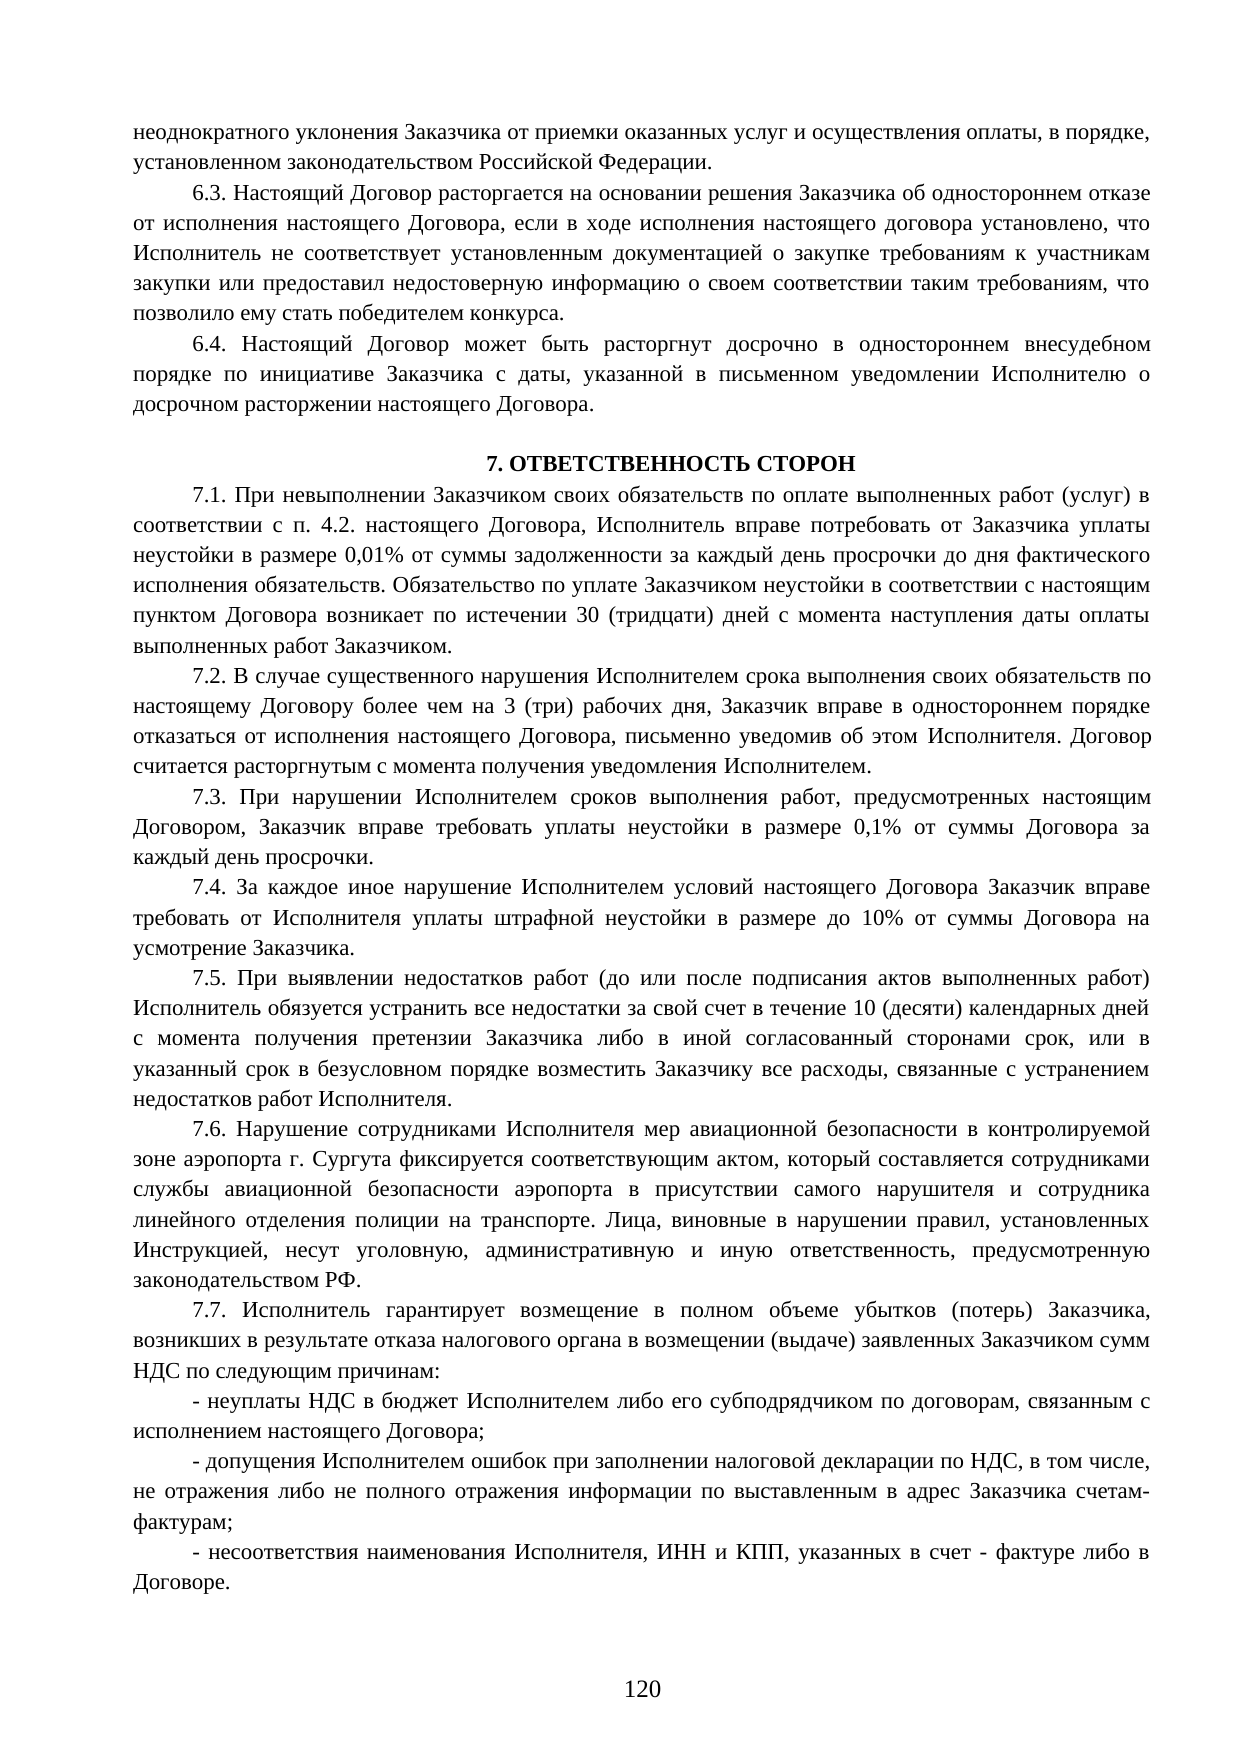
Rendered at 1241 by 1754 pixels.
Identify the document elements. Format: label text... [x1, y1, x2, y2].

text - несоответствия наименования Исполнителя, ИНН и КПП, указанных в счет - фактуре либо в Договоре. [133, 1538, 1152, 1594]
text 7.5. При выявлении недостатков работ (до или после подписания актов выполненных работ) Исполнитель обязуется устранить все недостатки за свой счет в течение 10 (десяти) календарных дней с момента получения претензии Заказчика либо в иной согласованный сторонами срок, или в указанный срок в безусловном порядке возместить Заказчику все расходы, связанные с устранением недостатков работ Исполнителя. [133, 964, 1152, 1111]
text 7.6. Нарушение сотрудниками Исполнителя мер авиационной безопасности в контролируемой зоне аэропорта г. Сургута фиксируется соответствующим актом, который составляется сотрудниками службы авиационной безопасности аэропорта в присутствии самого нарушителя и сотрудника линейного отделения полиции на транспорте. Лица, виновные в нарушении правил, установленных Инструкцией, несут уголовную, административную и иную ответственность, предусмотренную законодательством РФ. [133, 1115, 1152, 1292]
text 7.3. При нарушении Исполнителем сроков выполнения работ, предусмотренных настоящим Договором, Заказчик вправе требовать уплаты неустойки в размере 0,1% от суммы Договора за каждый день просрочки. [133, 783, 1152, 869]
text 7.2. В случае существенного нарушения Исполнителем срока выполнения своих обязательств по настоящему Договору более чем на 3 (три) рабочих дня, Заказчик вправе в одностороннем порядке отказаться от исполнения настоящего Договора, письменно уведомив об этом Исполнителя. Договор считается расторгнутым с момента получения уведомления Исполнителем. [133, 662, 1152, 779]
text 7.4. За каждое иное нарушение Исполнителем условий настоящего Договора Заказчик вправе требовать от Исполнителя уплаты штрафной неустойки в размере до 10% от суммы Договора на усмотрение Заказчика. [133, 873, 1152, 960]
text 7.1. При невыполнении Заказчиком своих обязательств по оплате выполненных работ (услуг) в соответствии с п. 4.2. настоящего Договора, Исполнитель вправе потребовать от Заказчика уплаты неустойки в размере 0,01% от суммы задолженности за каждый день просрочки до дня фактического исполнения обязательств. Обязательство по уплате Заказчиком неустойки в соответствии с настоящим пунктом Договора возникает по истечении 30 (тридцати) дней с момента наступления даты оплаты выполненных работ Заказчиком. [133, 481, 1152, 658]
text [133, 118, 1152, 175]
text 7. ОТВЕТСТВЕННОСТЬ СТОРОН [133, 450, 1149, 477]
list 6.3. Настоящий Договор расторгается на основании решения Заказчика об одностороннем отказе от исполнения настоящего Договора, если в ходе исполнения настоящего договора установлено, что Исполнитель не соответствует установленным документацией о закупке требованиям к участникам закупки или предоставил недостоверную информацию о своем соответствии таким требованиям, что позволило ему стать победителем конкурса. [133, 178, 1152, 326]
text 6.4. Настоящий Договор может быть расторгнут досрочно в одностороннем внесудебном порядке по инициативе Заказчика с даты, указанной в письменном уведомлении Исполнителю о досрочном расторжении настоящего Договора. [133, 329, 1152, 416]
text - неуплаты НДС в бюджет Исполнителем либо его субподрядчиком по договорам, связанным с исполнением настоящего Договора; [133, 1387, 1152, 1443]
text 7.7. Исполнитель гарантирует возмещение в полном объеме убытков (потерь) Заказчика, возникших в результате отказа налогового органа в возмещении (выдаче) заявленных Заказчиком сумм НДС по следующим причинам: [133, 1296, 1152, 1383]
text - допущения Исполнителем ошибок при заполнении налоговой декларации по НДС, в том числе, не отражения либо не полного отражения информации по выставленным в адрес Заказчика счетам-фактурам; [133, 1447, 1152, 1534]
